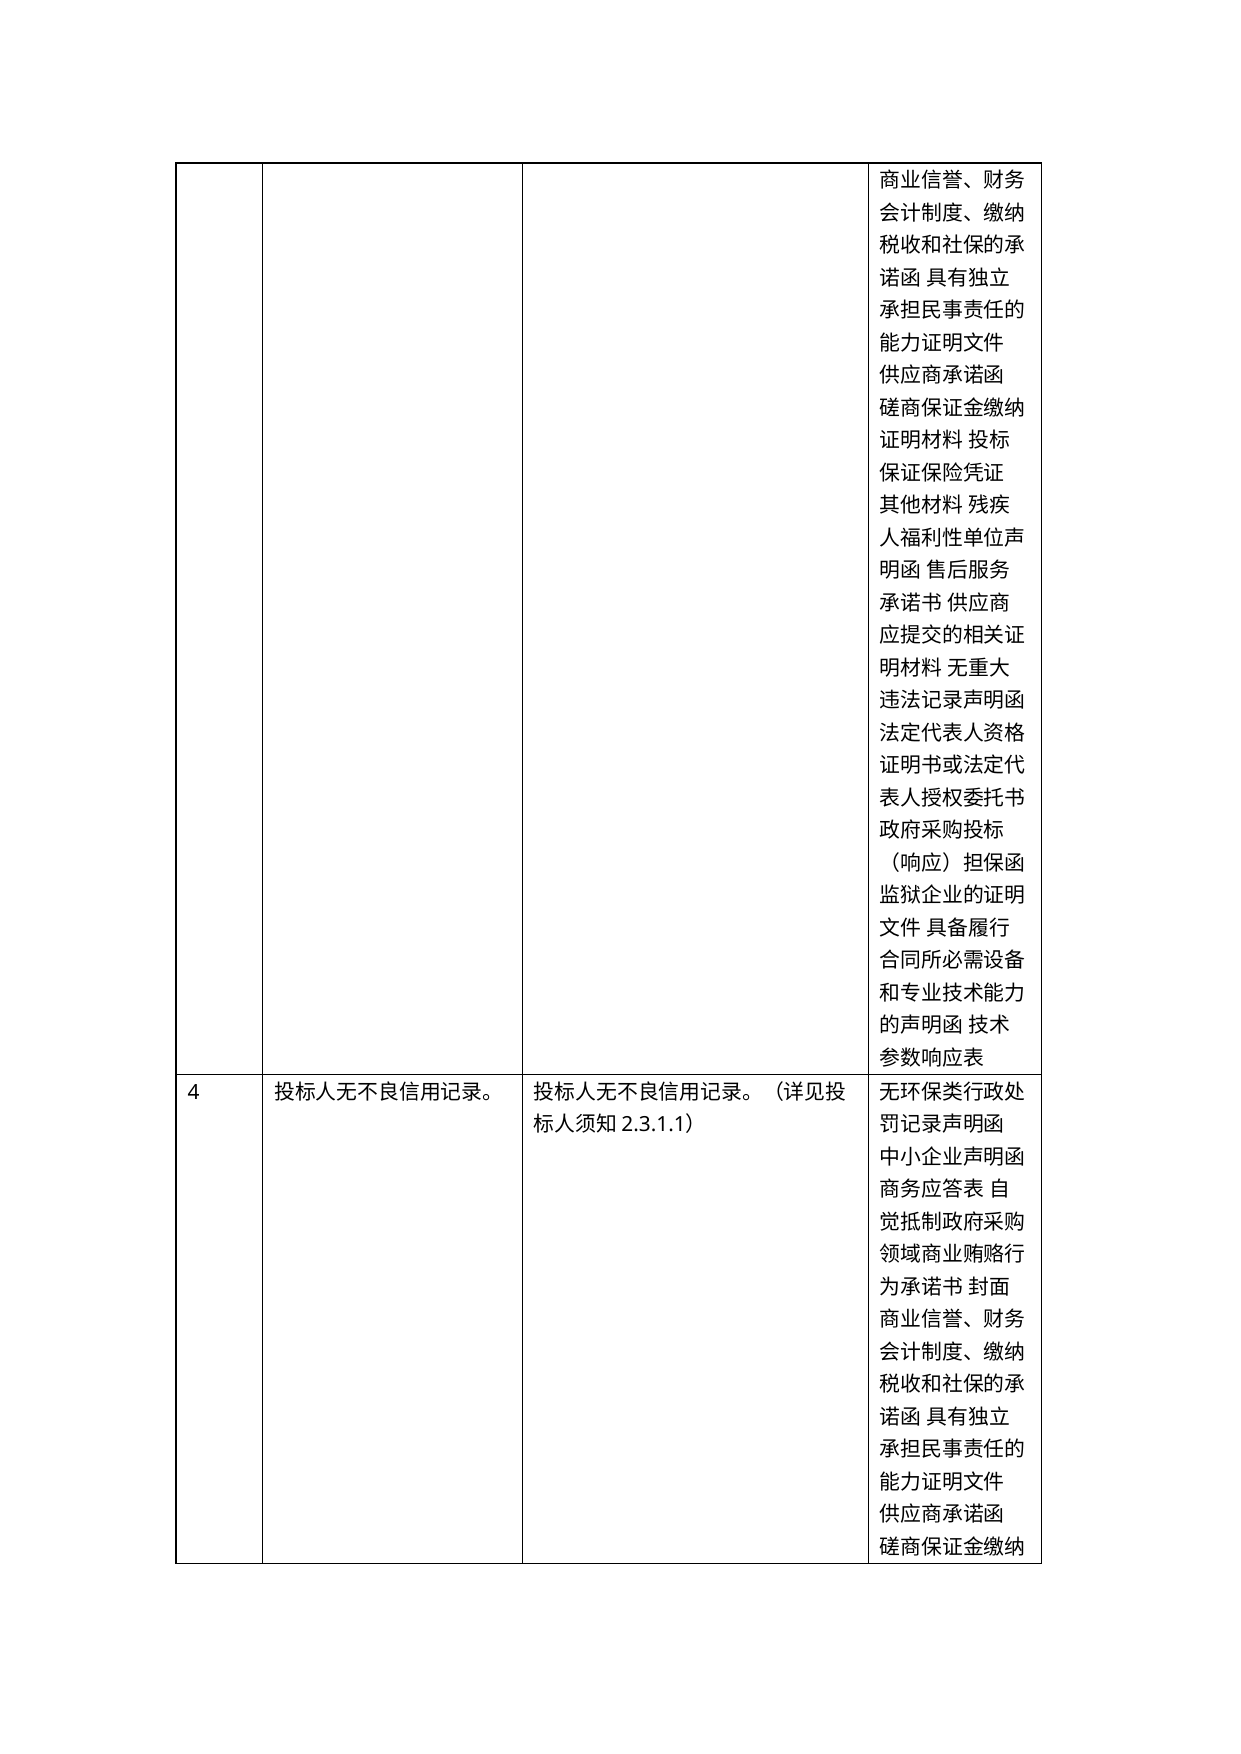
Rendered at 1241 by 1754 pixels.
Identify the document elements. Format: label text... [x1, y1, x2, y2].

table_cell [523, 164, 868, 1073]
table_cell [263, 164, 522, 1073]
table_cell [869, 1075, 1041, 1563]
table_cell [523, 1075, 868, 1563]
table_cell 4 [177, 1075, 262, 1563]
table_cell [869, 164, 1041, 1073]
table_cell 3 [177, 164, 262, 1073]
table_cell 投标人无不良信用记录。 [263, 1075, 522, 1563]
